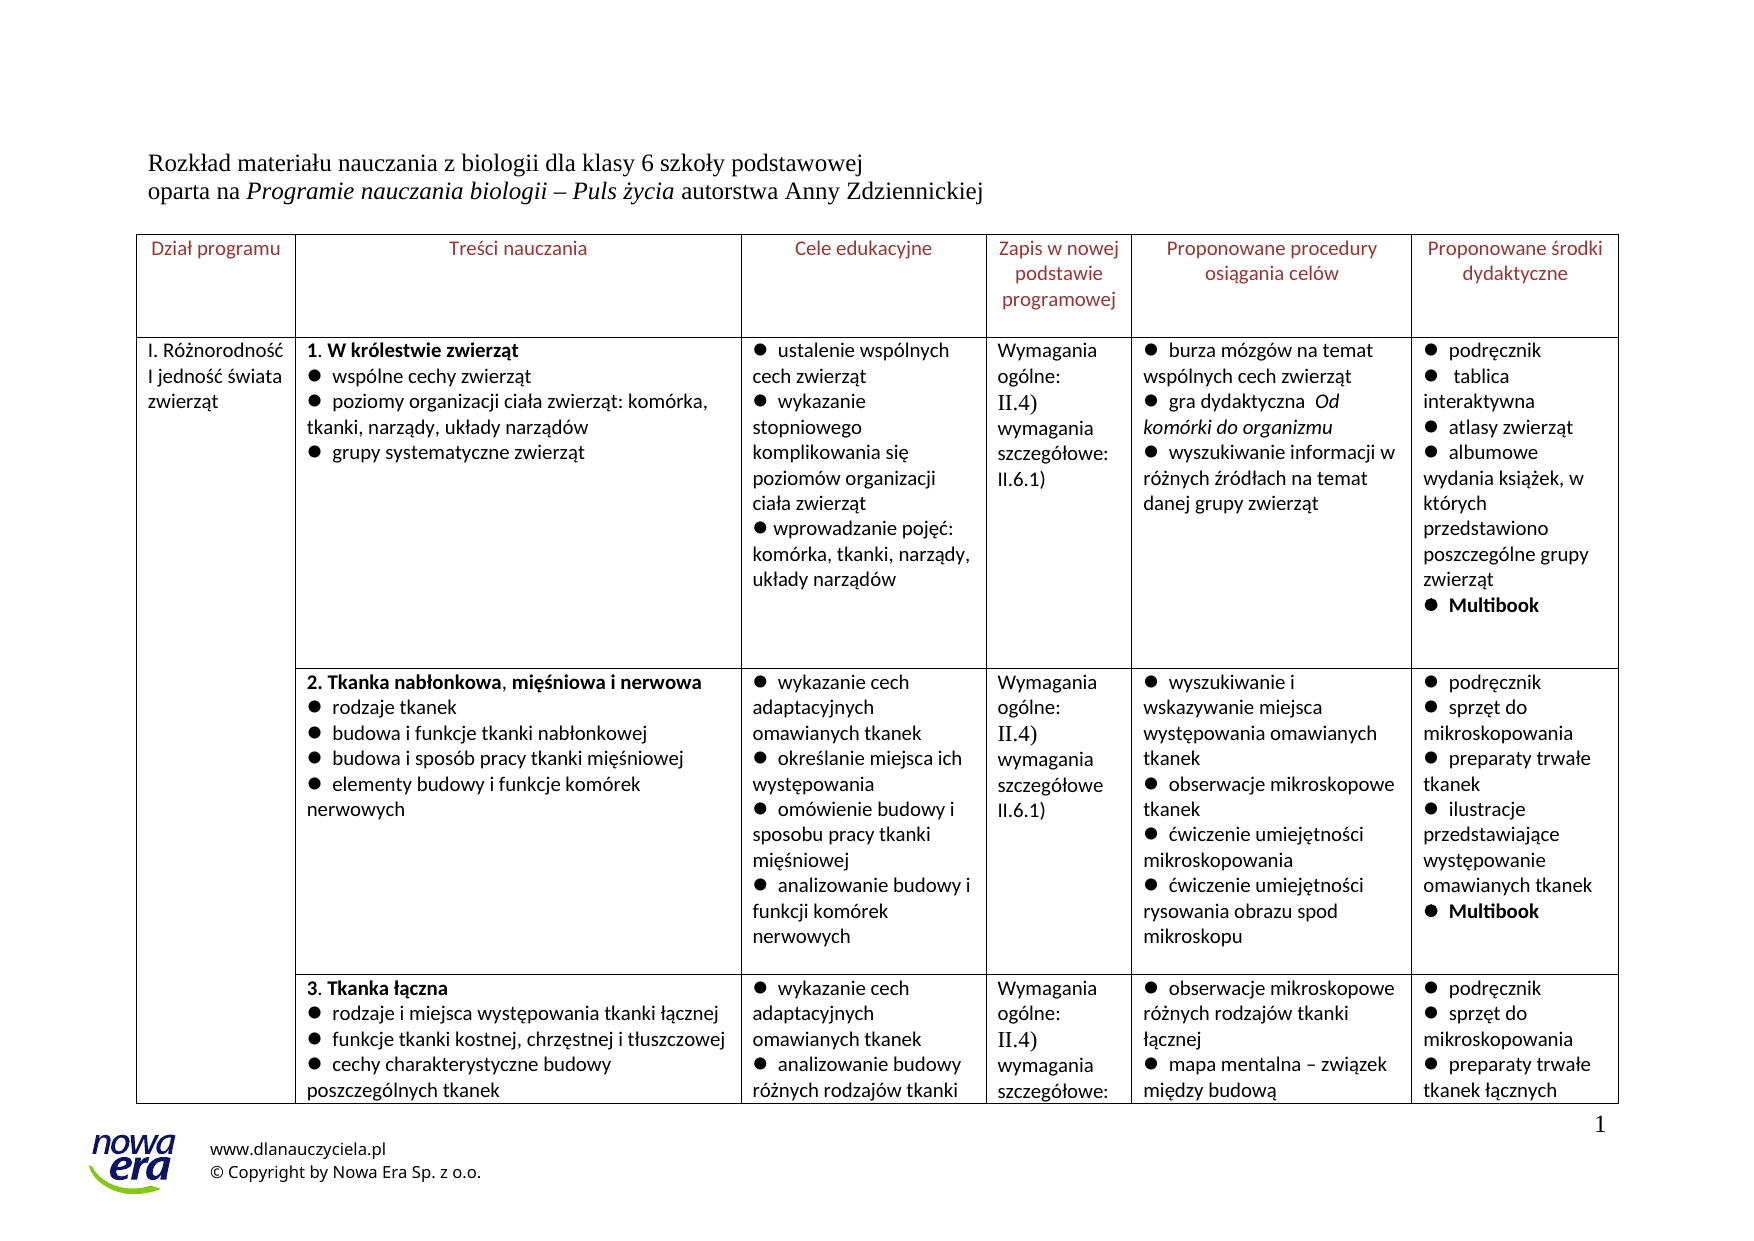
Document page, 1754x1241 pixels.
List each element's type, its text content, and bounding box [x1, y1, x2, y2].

table_header Cele edukacyjne [742, 235, 986, 337]
table_cell I. Różnorodność I jedność świata zwierząt [137, 338, 295, 1103]
table_cell wyszukiwanie i wskazywanie miejsca występowania omawianych tkanek obserwacje mikroskopowe tkanek ćwiczenie umiejętności mikroskopowania ćwiczenie umiejętności rysowania obrazu spod mikroskopu [1132, 669, 1411, 974]
table_header Proponowane procedury osiągania celów [1132, 235, 1411, 337]
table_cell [742, 975, 986, 1103]
table_cell podręcznik sprzęt do mikroskopowania preparaty trwałe tkanek ilustracje przedstawiające występowanie omawianych tkanek Multibook [1412, 669, 1618, 974]
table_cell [987, 975, 1131, 1103]
table_cell 1. W królestwie zwierząt wspólne cechy zwierząt poziomy organizacji ciała zwierząt: komórka, tkanki, narządy, układy narządów grupy systematyczne zwierząt [296, 338, 741, 668]
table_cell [1412, 975, 1618, 1103]
table_cell ustalenie wspólnych cech zwierząt wykazanie stopniowego komplikowania się poziomów organizacji ciała zwierząt wprowadzanie pojęć: komórka, tkanki, narządy, układy narządów [742, 338, 986, 668]
table_cell burza mózgów na temat wspólnych cech zwierząt gra dydaktyczna Od komórki do organizmu wyszukiwanie informacji w różnych źródłach na temat danej grupy zwierząt [1132, 338, 1411, 668]
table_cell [1132, 975, 1411, 1103]
table_cell 2. Tkanka nabłonkowa, mięśniowa i nerwowa rodzaje tkanek budowa i funkcje tkanki nabłonkowej budowa i sposób pracy tkanki mięśniowej elementy budowy i funkcje komórek nerwowych [296, 669, 741, 974]
table_cell Wymagania ogólne: II.4) wymagania szczegółowe: II.6.1) [987, 338, 1131, 668]
table_header Treści nauczania [296, 235, 741, 337]
table_header Dział programu [137, 235, 295, 337]
text Rozkład materiału nauczania z biologii dla klasy 6 szkoły podstawowej [148, 148, 1606, 176]
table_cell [296, 975, 741, 1103]
text oparta na Programie nauczania biologii – Puls życia autorstwa Anny Zdziennickiej [148, 176, 1606, 205]
table_cell Wymagania ogólne: II.4) wymagania szczegółowe II.6.1) [987, 669, 1131, 974]
table_header Zapis w nowej podstawie programowej [987, 235, 1131, 337]
table_header Proponowane środki dydaktyczne [1412, 235, 1618, 337]
table_cell podręcznik tablica interaktywna atlasy zwierząt albumowe wydania książek, w których przedstawiono poszczególne grupy zwierząt Multibook [1412, 338, 1618, 668]
table_cell wykazanie cech adaptacyjnych omawianych tkanek określanie miejsca ich występowania omówienie budowy i sposobu pracy tkanki mięśniowej analizowanie budowy i funkcji komórek nerwowych [742, 669, 986, 974]
